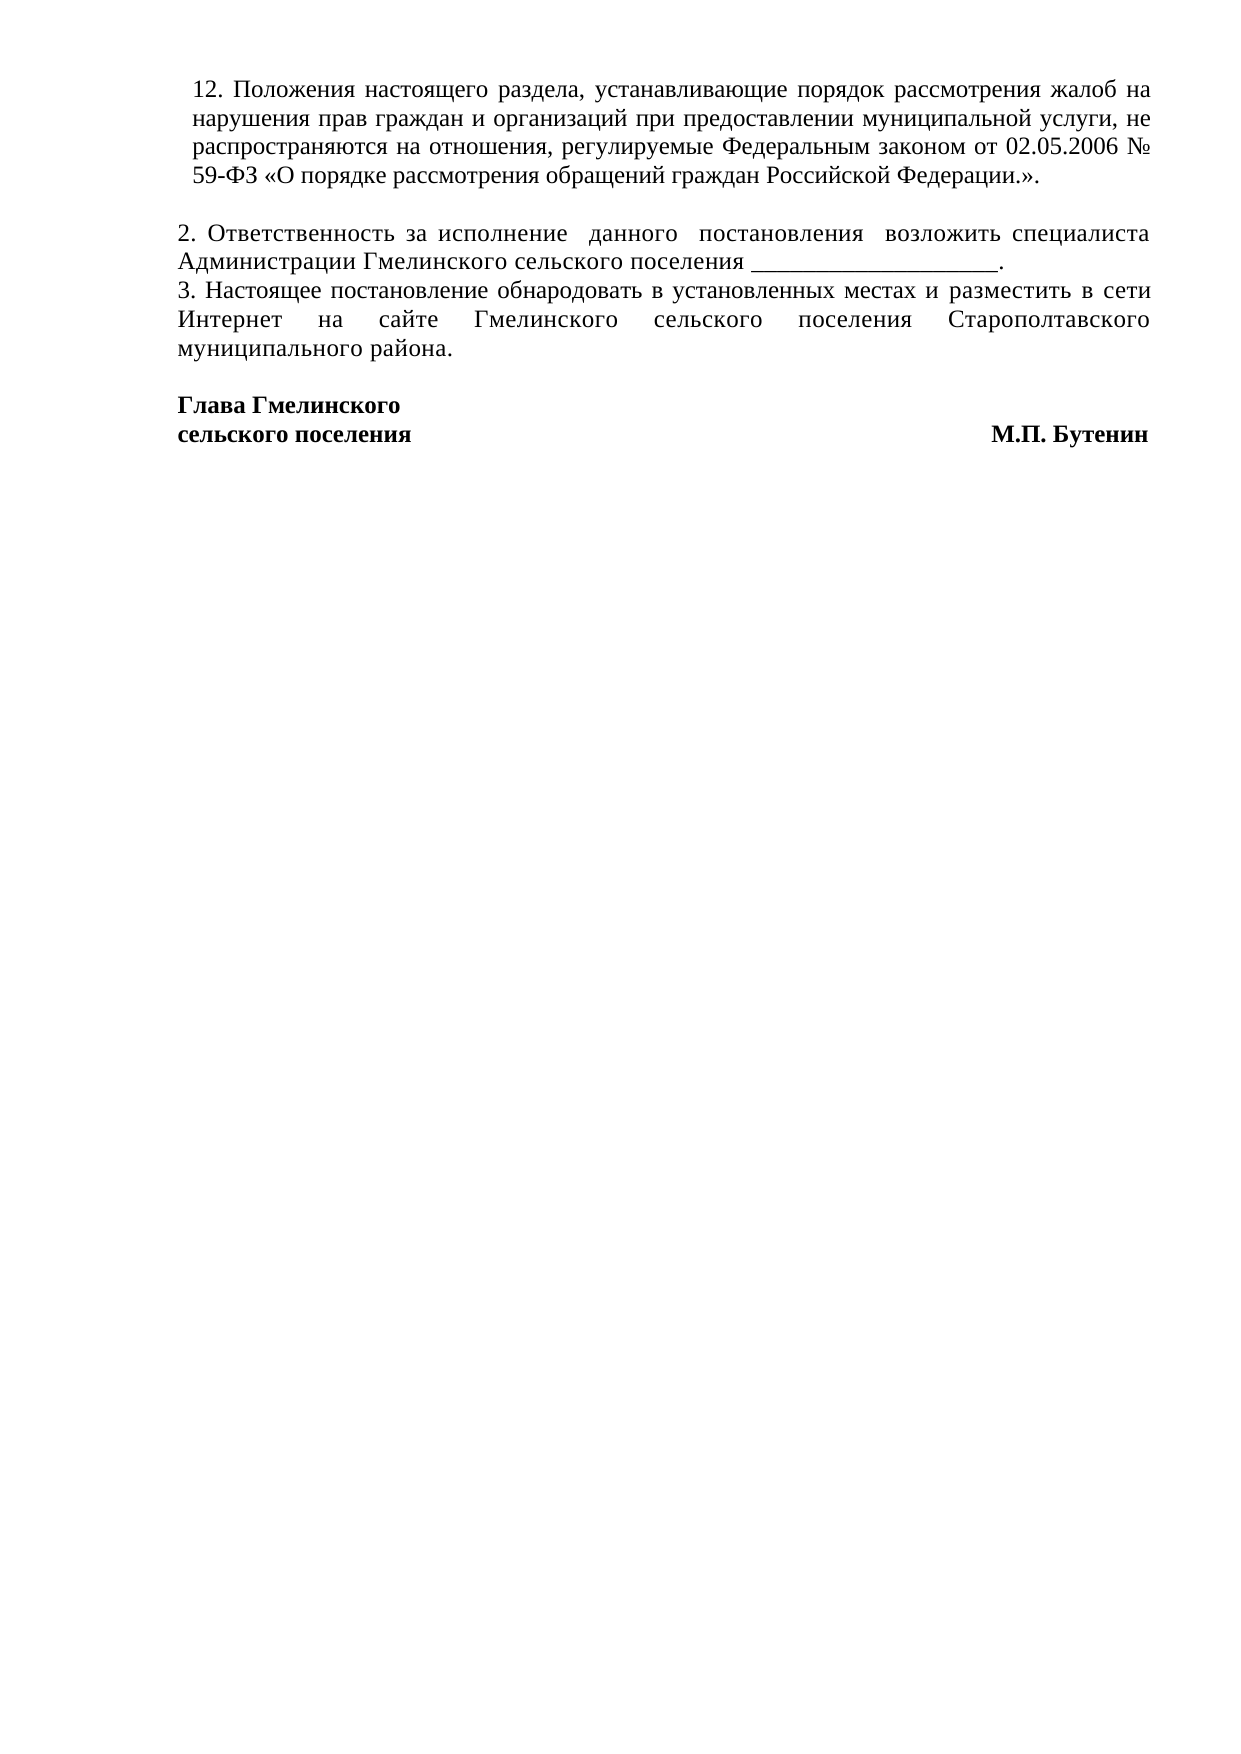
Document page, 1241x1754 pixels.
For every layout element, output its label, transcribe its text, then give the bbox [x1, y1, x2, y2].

text 3. Настоящее постановление обнародовать в установленных местах и разместить в сети Интернет на сайте Гмелинского сельского поселения Старополтавского муниципального района. [177, 275, 1152, 361]
text 12. Положения настоящего раздела, устанавливающие порядок рассмотрения жалоб на нарушения прав граждан и организаций при предоставлении муниципальной услуги, не распространяются на отношения, регулируемые Федеральным законом от 02.05.2006 № 59-ФЗ «О порядке рассмотрения обращений граждан Российской Федерации.». [192, 74, 1152, 189]
text 2. Ответственность за исполнение данного постановления возложить специалиста Администрации Гмелинского сельского поселения ___________________. [177, 218, 1152, 275]
text сельского поселения М.П. Бутенин [177, 419, 1152, 448]
text Глава Гмелинского [177, 390, 1152, 419]
